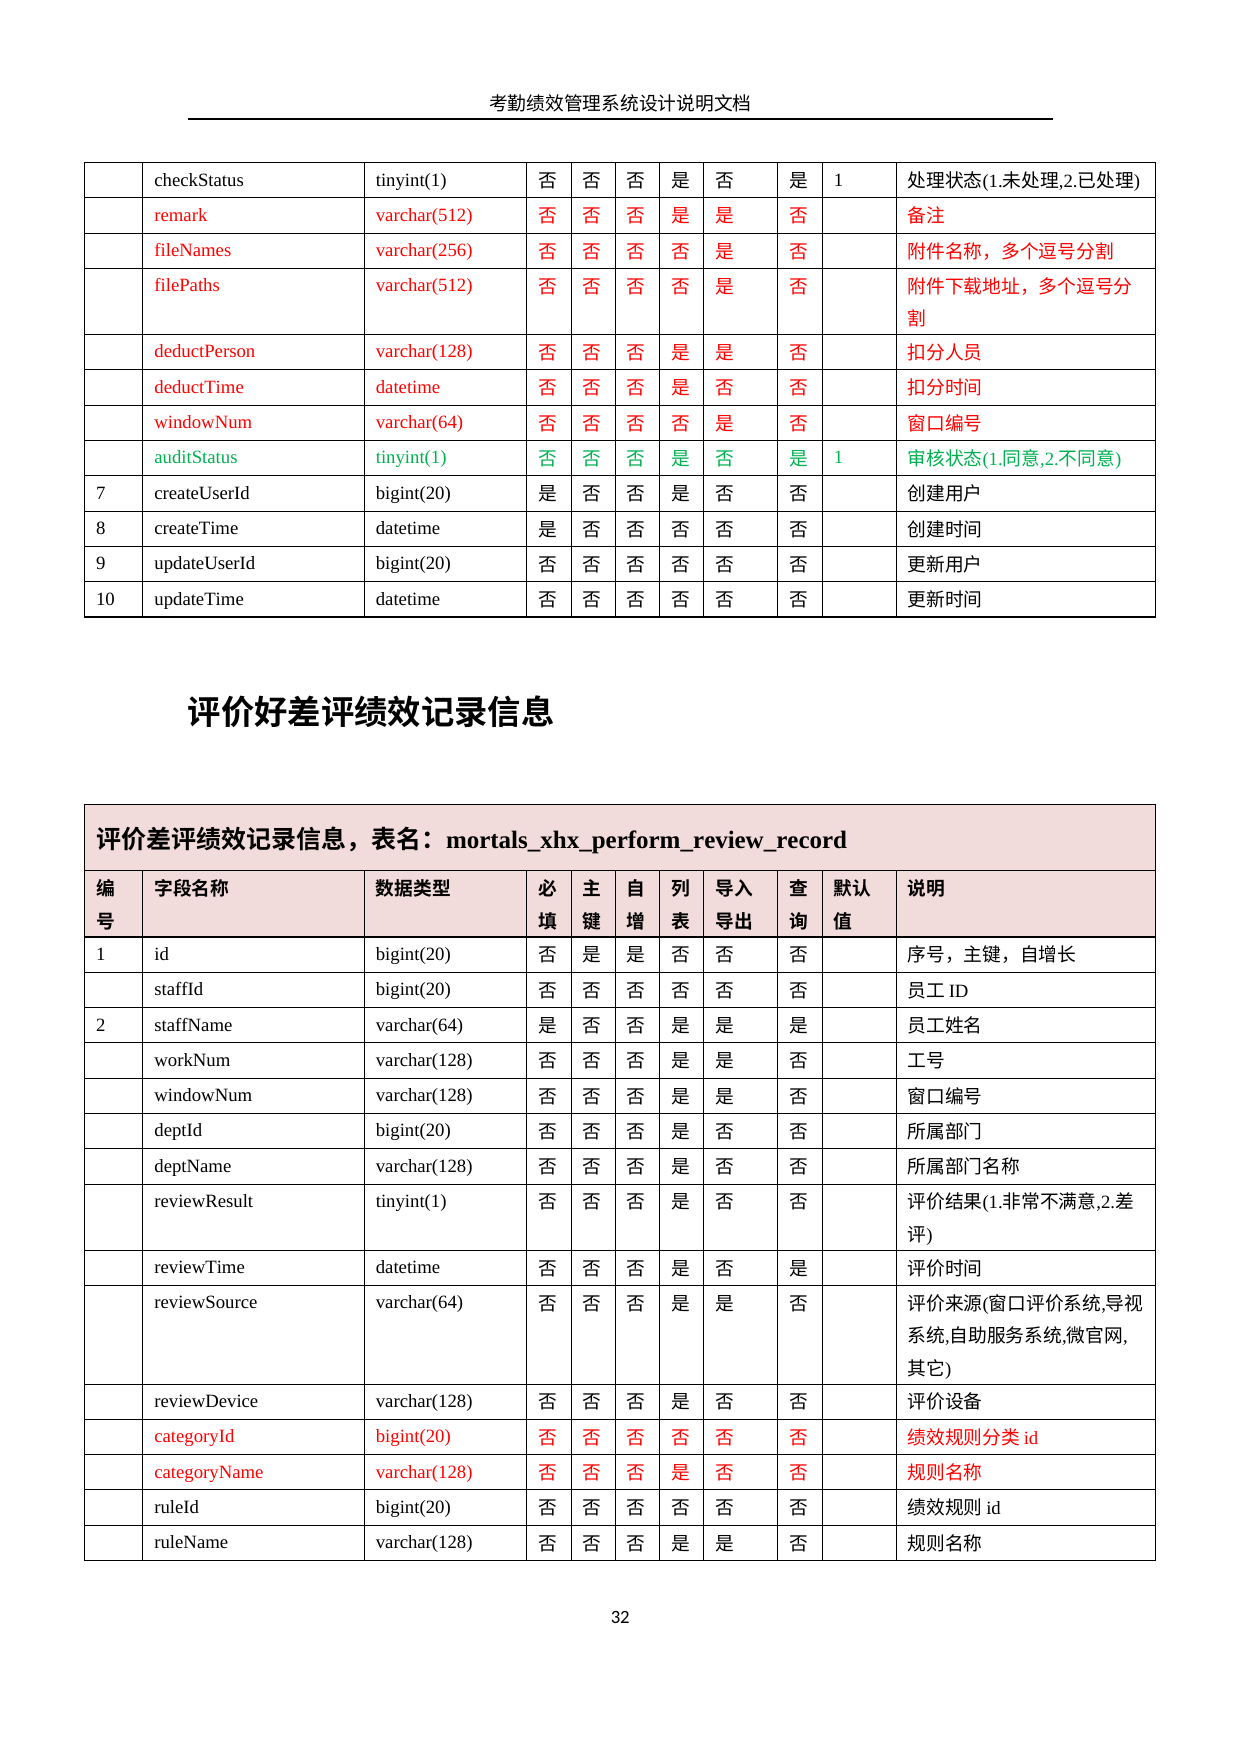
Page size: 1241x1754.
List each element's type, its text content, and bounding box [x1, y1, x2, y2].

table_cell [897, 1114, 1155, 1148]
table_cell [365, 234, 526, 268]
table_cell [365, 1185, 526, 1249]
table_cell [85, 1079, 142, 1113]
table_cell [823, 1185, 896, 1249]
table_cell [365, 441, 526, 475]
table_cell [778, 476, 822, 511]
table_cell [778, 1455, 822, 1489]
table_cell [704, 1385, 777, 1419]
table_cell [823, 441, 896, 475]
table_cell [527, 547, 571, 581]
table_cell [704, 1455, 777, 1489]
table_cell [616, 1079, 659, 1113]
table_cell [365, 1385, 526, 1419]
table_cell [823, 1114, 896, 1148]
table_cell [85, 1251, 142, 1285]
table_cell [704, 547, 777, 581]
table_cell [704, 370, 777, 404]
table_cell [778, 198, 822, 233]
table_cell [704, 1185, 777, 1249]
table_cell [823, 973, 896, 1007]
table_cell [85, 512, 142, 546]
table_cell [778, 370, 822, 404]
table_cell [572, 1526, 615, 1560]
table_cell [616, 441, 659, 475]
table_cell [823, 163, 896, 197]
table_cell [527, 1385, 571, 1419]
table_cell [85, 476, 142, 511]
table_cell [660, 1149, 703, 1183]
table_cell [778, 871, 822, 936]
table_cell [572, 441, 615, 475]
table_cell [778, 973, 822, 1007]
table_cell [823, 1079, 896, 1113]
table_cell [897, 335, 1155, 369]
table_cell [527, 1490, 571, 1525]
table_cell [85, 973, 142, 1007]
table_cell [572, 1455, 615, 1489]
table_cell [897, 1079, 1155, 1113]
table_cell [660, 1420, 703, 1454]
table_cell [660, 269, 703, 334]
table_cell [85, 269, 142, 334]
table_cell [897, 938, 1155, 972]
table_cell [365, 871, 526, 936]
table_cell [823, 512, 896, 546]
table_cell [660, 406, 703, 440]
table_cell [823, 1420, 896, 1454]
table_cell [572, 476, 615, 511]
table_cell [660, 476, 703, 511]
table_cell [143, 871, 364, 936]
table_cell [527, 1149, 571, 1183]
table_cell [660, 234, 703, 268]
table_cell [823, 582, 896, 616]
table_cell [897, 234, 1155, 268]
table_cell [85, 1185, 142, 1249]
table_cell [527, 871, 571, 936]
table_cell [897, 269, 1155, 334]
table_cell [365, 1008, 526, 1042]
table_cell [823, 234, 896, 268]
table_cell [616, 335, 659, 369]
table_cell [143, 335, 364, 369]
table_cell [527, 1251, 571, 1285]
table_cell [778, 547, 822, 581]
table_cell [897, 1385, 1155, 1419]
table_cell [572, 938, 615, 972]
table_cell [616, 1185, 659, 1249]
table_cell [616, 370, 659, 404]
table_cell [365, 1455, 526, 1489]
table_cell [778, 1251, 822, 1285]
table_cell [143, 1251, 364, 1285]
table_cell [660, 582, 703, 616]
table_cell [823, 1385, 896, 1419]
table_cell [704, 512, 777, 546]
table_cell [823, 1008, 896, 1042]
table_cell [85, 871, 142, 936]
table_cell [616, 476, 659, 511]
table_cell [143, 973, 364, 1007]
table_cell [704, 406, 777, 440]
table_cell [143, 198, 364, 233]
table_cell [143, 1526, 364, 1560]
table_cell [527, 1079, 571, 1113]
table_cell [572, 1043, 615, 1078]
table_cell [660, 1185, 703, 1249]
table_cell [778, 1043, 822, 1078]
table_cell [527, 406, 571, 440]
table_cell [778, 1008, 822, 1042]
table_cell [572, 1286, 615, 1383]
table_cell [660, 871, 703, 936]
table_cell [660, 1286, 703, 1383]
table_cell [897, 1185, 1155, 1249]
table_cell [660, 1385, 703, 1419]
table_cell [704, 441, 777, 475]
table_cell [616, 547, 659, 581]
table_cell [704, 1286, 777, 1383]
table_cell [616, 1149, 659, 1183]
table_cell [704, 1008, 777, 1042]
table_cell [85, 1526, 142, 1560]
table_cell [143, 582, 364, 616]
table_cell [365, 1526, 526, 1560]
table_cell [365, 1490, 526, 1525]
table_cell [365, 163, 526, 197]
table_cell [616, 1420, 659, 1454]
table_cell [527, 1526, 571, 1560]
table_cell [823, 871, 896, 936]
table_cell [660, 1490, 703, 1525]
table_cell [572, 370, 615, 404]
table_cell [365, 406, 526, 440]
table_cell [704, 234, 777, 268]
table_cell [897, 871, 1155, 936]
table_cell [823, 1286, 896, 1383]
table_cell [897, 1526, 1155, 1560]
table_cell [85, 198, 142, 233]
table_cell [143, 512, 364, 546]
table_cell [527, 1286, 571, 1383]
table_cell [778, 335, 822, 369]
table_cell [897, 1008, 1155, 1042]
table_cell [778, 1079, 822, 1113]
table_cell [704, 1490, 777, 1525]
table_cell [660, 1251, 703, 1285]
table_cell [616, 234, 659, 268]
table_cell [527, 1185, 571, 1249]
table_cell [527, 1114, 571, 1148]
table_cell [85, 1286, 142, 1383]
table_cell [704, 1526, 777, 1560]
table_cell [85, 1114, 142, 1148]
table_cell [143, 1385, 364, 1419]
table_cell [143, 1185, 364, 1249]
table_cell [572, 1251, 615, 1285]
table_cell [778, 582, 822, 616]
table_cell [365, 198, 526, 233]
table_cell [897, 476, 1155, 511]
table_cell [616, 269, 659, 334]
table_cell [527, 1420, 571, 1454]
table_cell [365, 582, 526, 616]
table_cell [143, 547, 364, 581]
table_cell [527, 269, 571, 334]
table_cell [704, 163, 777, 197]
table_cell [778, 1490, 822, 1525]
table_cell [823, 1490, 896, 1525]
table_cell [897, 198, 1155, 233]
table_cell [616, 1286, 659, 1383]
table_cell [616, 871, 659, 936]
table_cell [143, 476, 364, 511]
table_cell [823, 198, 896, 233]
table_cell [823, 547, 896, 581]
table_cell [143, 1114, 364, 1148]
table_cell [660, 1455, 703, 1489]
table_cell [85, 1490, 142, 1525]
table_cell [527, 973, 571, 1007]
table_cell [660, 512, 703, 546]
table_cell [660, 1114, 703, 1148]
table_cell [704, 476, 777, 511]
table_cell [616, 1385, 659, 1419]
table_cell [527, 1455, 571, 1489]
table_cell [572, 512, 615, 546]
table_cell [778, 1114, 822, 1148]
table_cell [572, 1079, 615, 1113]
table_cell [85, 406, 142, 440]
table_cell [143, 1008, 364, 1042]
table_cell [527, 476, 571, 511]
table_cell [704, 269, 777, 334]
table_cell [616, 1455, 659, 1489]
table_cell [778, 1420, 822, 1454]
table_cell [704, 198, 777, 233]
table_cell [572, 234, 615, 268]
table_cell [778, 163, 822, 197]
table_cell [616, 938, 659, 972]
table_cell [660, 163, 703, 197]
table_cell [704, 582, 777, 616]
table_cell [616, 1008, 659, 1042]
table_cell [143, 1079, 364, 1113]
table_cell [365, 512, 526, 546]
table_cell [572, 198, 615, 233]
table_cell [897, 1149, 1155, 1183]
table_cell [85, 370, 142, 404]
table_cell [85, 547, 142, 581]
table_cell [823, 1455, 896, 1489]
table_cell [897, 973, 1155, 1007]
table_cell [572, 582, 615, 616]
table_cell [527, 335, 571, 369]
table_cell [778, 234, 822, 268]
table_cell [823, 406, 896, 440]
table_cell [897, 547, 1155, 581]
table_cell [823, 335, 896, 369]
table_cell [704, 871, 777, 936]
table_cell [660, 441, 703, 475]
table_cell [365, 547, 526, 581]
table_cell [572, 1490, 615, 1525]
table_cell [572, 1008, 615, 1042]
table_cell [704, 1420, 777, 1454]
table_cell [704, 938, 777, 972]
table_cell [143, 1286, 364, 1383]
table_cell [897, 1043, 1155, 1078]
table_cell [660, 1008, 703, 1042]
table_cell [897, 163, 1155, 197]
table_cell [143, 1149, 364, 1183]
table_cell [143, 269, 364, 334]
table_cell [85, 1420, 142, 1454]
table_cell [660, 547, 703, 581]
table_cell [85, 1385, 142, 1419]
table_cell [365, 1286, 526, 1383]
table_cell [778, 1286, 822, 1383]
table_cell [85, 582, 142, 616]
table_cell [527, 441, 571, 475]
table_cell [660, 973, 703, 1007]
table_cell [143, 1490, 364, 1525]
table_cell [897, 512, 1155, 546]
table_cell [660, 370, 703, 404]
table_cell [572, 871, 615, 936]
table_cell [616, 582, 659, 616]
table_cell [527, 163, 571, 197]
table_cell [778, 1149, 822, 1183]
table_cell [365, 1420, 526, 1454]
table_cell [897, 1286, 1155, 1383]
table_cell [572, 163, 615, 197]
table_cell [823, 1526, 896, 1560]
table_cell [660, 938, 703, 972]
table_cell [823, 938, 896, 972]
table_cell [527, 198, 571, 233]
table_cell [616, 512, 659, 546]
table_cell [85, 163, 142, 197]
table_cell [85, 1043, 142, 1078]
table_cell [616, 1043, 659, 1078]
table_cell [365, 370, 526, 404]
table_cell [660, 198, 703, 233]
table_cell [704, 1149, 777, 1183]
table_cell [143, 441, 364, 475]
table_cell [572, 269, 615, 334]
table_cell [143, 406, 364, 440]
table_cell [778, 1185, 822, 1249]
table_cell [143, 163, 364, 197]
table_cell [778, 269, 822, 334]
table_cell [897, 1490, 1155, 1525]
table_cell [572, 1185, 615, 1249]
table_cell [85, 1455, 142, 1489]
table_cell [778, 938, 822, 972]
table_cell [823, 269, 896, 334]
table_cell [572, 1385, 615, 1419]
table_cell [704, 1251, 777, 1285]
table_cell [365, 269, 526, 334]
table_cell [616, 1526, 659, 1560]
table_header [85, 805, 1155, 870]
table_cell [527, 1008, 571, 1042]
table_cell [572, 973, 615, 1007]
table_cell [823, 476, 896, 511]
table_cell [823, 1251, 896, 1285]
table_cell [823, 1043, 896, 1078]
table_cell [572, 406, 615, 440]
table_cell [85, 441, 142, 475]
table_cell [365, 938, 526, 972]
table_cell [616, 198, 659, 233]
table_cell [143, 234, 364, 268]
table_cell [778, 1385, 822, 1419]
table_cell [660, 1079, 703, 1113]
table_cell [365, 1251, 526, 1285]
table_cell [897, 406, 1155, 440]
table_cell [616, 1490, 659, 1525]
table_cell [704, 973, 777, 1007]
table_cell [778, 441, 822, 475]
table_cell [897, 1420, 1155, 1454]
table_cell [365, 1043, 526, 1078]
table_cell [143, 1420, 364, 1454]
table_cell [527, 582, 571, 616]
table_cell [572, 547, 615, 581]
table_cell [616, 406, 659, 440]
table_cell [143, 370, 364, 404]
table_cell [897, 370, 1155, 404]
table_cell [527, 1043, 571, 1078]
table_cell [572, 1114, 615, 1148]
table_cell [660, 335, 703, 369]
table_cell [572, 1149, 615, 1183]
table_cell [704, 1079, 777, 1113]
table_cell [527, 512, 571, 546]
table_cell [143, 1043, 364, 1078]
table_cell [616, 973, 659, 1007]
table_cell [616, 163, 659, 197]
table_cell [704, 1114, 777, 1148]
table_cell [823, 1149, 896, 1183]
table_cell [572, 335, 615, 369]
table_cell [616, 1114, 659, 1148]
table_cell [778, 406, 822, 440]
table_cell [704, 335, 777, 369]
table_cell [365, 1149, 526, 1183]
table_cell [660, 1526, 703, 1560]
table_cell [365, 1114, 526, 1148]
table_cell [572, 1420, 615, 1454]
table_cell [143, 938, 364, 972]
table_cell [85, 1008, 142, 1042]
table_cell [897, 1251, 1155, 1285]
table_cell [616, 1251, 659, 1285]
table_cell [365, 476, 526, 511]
subtitle 评价好差评绩效记录信息 [187, 677, 1053, 742]
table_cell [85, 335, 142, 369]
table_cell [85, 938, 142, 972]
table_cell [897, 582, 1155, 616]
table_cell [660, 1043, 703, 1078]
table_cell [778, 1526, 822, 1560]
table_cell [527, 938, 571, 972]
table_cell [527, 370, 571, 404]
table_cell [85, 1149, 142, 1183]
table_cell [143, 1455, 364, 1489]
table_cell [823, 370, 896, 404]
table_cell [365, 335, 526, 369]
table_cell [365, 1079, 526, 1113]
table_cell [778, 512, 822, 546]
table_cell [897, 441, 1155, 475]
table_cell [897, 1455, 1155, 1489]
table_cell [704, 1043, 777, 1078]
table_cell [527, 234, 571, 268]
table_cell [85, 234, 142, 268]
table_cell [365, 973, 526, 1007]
